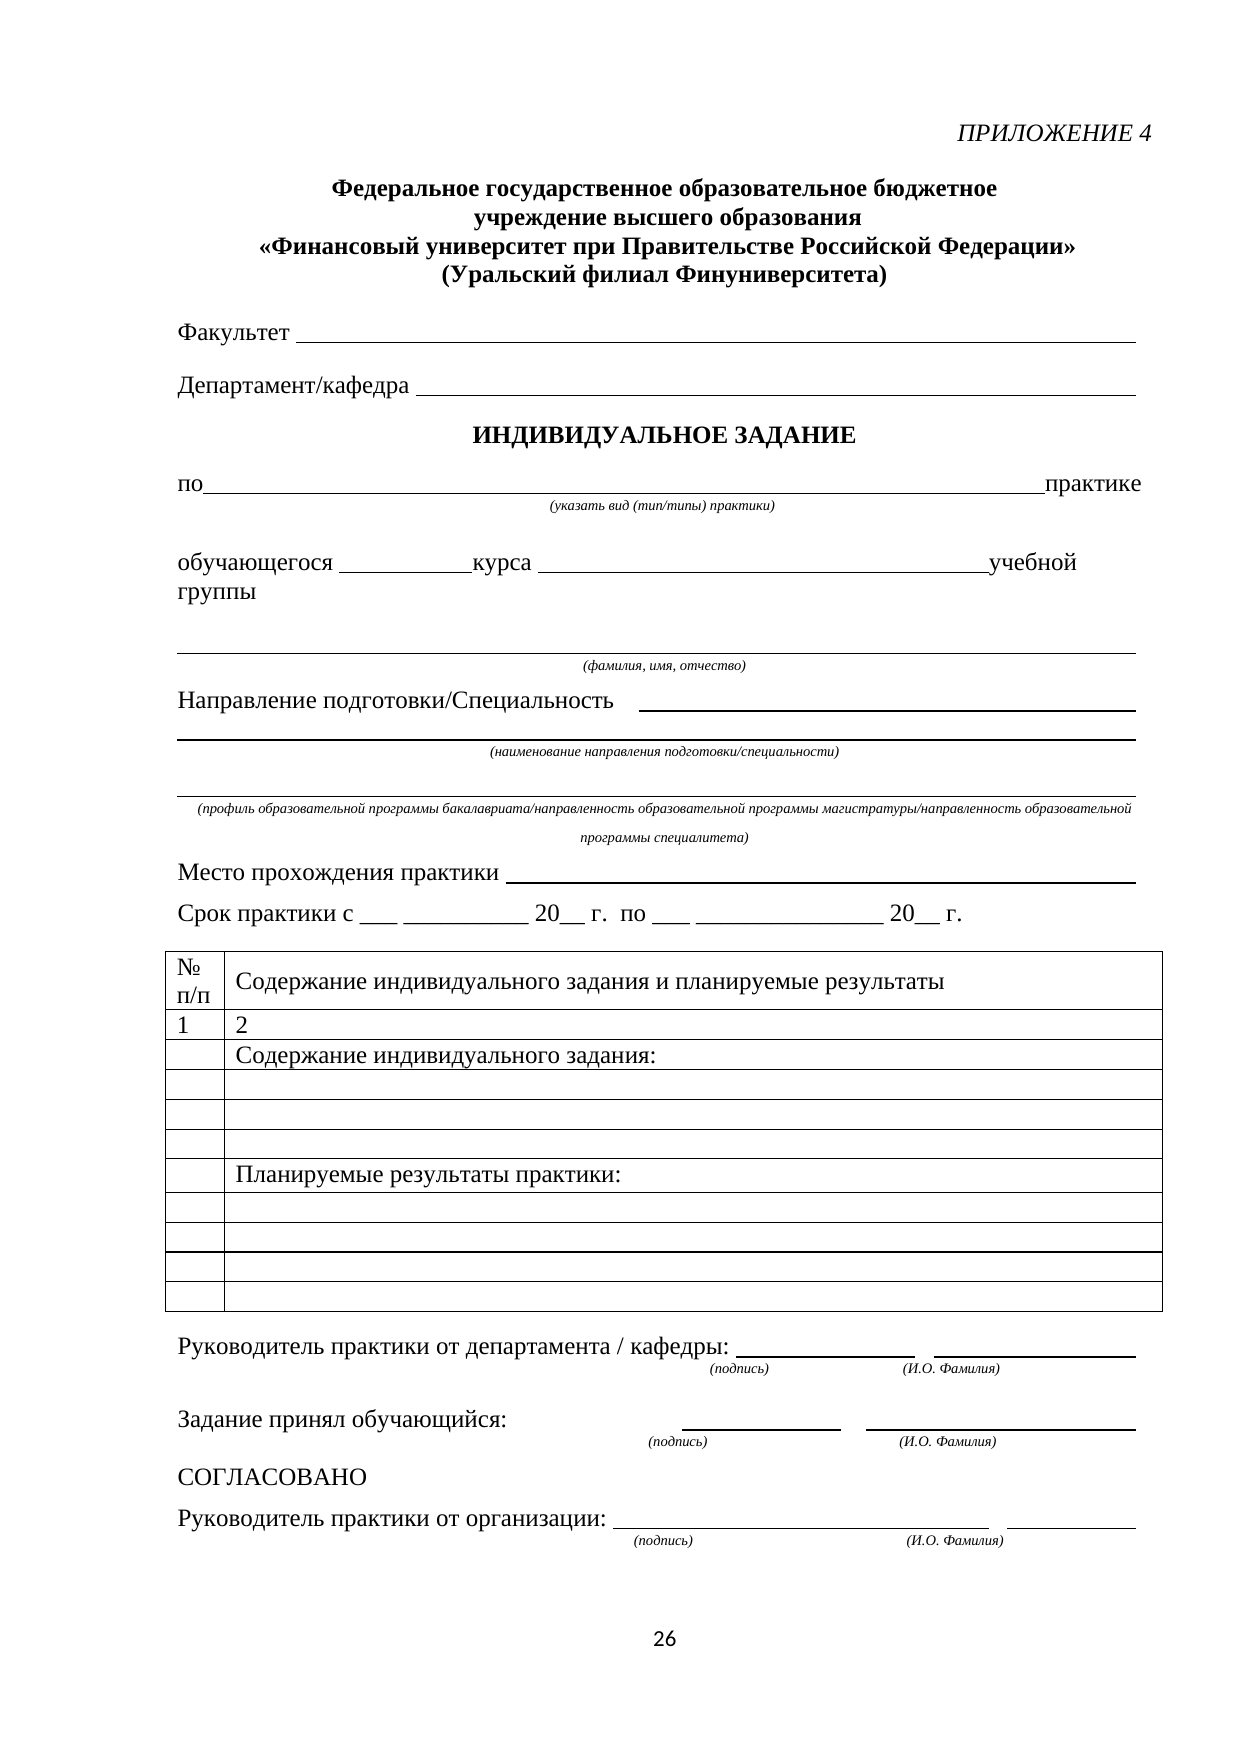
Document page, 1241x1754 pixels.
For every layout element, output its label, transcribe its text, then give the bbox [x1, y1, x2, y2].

table_cell [166, 1070, 224, 1099]
table_header Содержание индивидуального задания и планируемые результаты [225, 952, 1162, 1009]
text (подпись) (И.О. Фамилия) [177, 1531, 1152, 1560]
text обучающегося курса учебной группы [177, 547, 1152, 604]
table_cell [225, 1282, 235, 1311]
text Факультет [177, 317, 1152, 346]
table_cell Планируемые результаты практики: [225, 1159, 1162, 1192]
text Направление подготовки/Специальность [177, 685, 1152, 743]
table_cell [225, 1253, 235, 1281]
table_cell [225, 1070, 1162, 1099]
text (Уральский филиал Финуниверситета) [177, 259, 1152, 288]
text Место прохождения практики [177, 857, 1152, 886]
table_cell [166, 1100, 224, 1128]
text Срок практики с ___ __________ 20__ г. по ___ _______________ 20__ г. [177, 898, 1152, 927]
text Задание принял обучающийся: [177, 1404, 1152, 1433]
text Руководитель практики от организации: [177, 1503, 1152, 1531]
text (наименование направления подготовки/специальности) [177, 743, 1152, 772]
table_cell [166, 1193, 224, 1222]
table_cell [166, 1040, 224, 1069]
table_cell [166, 1159, 224, 1192]
text Руководитель практики от департамента / кафедры: [177, 1331, 1152, 1360]
table_cell [166, 1253, 224, 1281]
text (подпись) (И.О. Фамилия) [177, 1360, 1152, 1389]
text ПРИЛОЖЕНИЕ 4 [177, 118, 1152, 147]
text учреждение высшего образования [177, 202, 1152, 231]
table_cell [166, 1130, 224, 1158]
table_cell [1152, 1223, 1162, 1251]
table_cell [225, 1193, 1162, 1222]
table_cell [225, 1130, 1162, 1158]
table_cell Содержание индивидуального задания: [225, 1040, 1162, 1069]
text «Финансовый университет при Правительстве Российской Федерации» [177, 231, 1152, 259]
table_cell [1152, 1253, 1162, 1281]
table_cell [225, 1223, 235, 1251]
table_cell [225, 1100, 1162, 1128]
text СОГЛАСОВАНО [177, 1462, 1152, 1491]
table_cell 1 [166, 1010, 224, 1039]
text по практике [177, 468, 1147, 497]
text (подпись) (И.О. Фамилия) [177, 1433, 1152, 1462]
table_cell 2 [225, 1010, 1162, 1039]
text (фамилия, имя, отчество) [177, 657, 1152, 685]
table_cell [166, 1282, 224, 1311]
text (профиль образовательной программы бакалавриата/направленность образовательной программы магистратуры/направленность образовательной программы специалитета) [177, 800, 1152, 857]
text Федеральное государственное образовательное бюджетное [177, 173, 1152, 202]
table_cell [166, 1223, 224, 1251]
text Департамент/кафедра [177, 370, 1152, 398]
table_header № п/п [166, 952, 224, 1009]
table_cell [1152, 1282, 1162, 1311]
text ИНДИВИДУАЛЬНОЕ ЗАДАНИЕ [177, 420, 1152, 449]
text (указать вид (тип/типы) практики) [177, 497, 1147, 526]
